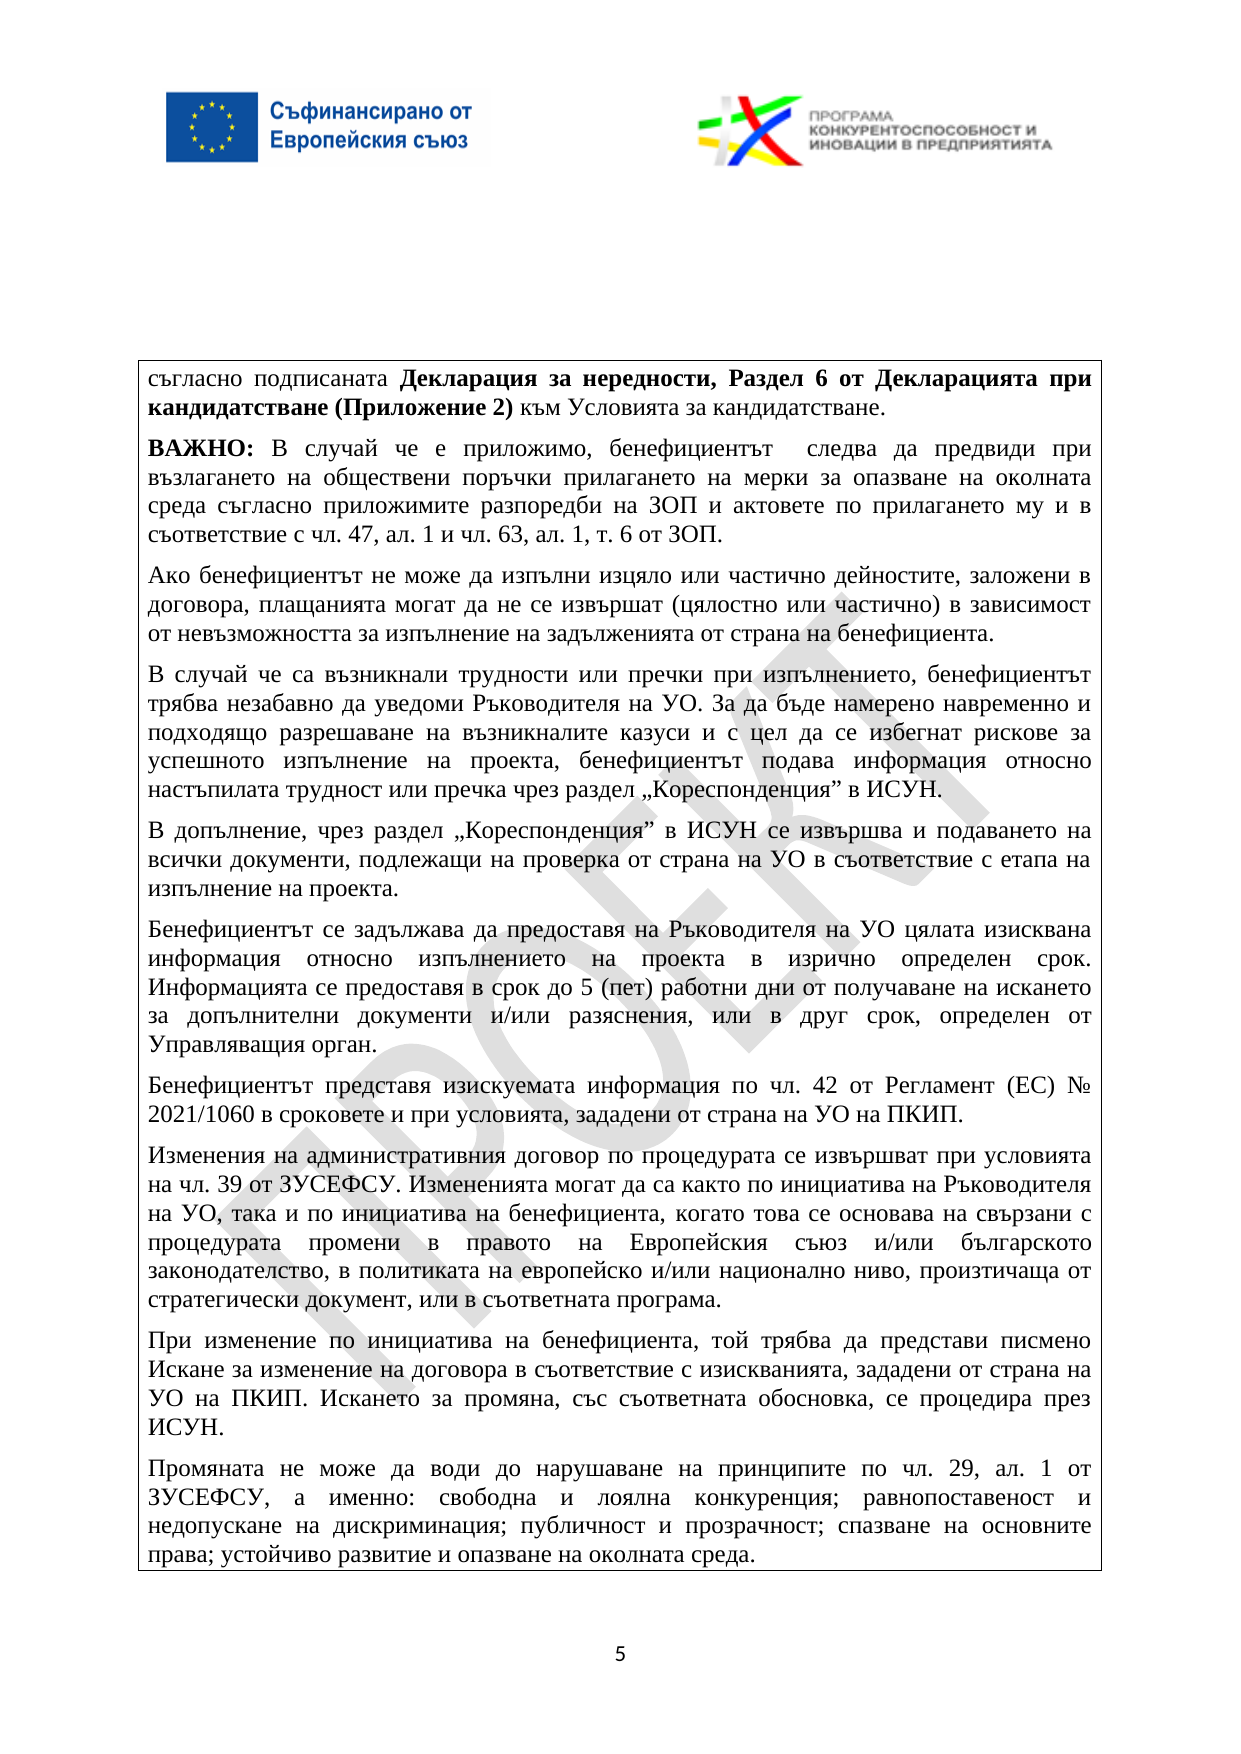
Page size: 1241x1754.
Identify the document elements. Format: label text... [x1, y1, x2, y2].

text Ако бенефициентът не може да изпълни изцяло или частично дейностите, заложени в договора, плащанията могат да не се извършат (цялостно или частично) в зависимост от невъзможността за изпълнение на задълженията от страна на бенефициента. [139, 557, 1101, 647]
text Промяната не може да води до нарушаване на принципите по чл. 29, ал. 1 от ЗУСЕФСУ, а именно: свободна и лоялна конкуренция; равнопоставеност и недопускане на дискриминация; публичност и прозрачност; спазване на основните права; устойчиво развитие и опазване на околната среда. [139, 1450, 1101, 1570]
text Бенефициентът се задължава да предоставя на Ръководителя на УО цялата изисквана информация относно изпълнението на проекта в изрично определен срок. Информацията се предоставя в срок до 5 (пет) работни дни от получаване на искането за допълнителни документи и/или разяснения, или в друг срок, определен от Управляващия орган. [139, 911, 1101, 1058]
text В случай че са възникнали трудности или пречки при изпълнението, бенефициентът трябва незабавно да уведоми Ръководителя на УО. За да бъде намерено навременно и подходящо разрешаване на възникналите казуси и с цел да се избегнат рискове за успешното изпълнение на проекта, бенефициентът подава информация относно настъпилата трудност или пречка чрез раздел „Кореспонденция” в ИСУН. [139, 656, 1101, 803]
picture [162, 88, 492, 167]
picture [696, 88, 1056, 175]
text ВАЖНО: В случай че е приложимо, бенефициентът следва да предвиди при възлагането на обществени поръчки прилагането на мерки за опазване на околната среда съгласно приложимите разпоредби на ЗОП и актовете по прилагането му и в съответствие с чл. 47, ал. 1 и чл. 63, ал. 1, т. 6 от ЗОП. [139, 430, 1101, 548]
text В допълнение, чрез раздел „Кореспонденция” в ИСУН се извършва и подаването на всички документи, подлежащи на проверка от страна на УО в съответствие с етапа на изпълнение на проекта. [139, 812, 1101, 902]
text Изменения на административния договор по процедурата се извършват при условията на чл. 39 от ЗУСЕФСУ. Измененията могат да са както по инициатива на Ръководителя на УО, така и по инициатива на бенефициента, когато това се основава на свързани с процедурата промени в правото на Европейския съюз и/или българското законодателство, в политиката на европейско и/или национално ниво, произтичаща от стратегически документ, или в съответната програма. [139, 1137, 1101, 1313]
text При изменение по инициатива на бенефициента, той трябва да представи писмено Искане за изменение на договора в съответствие с изискванията, зададени от страна на УО на ПКИП. Искането за промяна, със съответната обосновка, се процедира през ИСУН. [139, 1322, 1101, 1440]
text Бенефициентът представя изискуемата информация по чл. 42 от Регламент (ЕС) № 2021/1060 в сроковете и при условията, зададени от страна на УО на ПКИП. [139, 1067, 1101, 1128]
